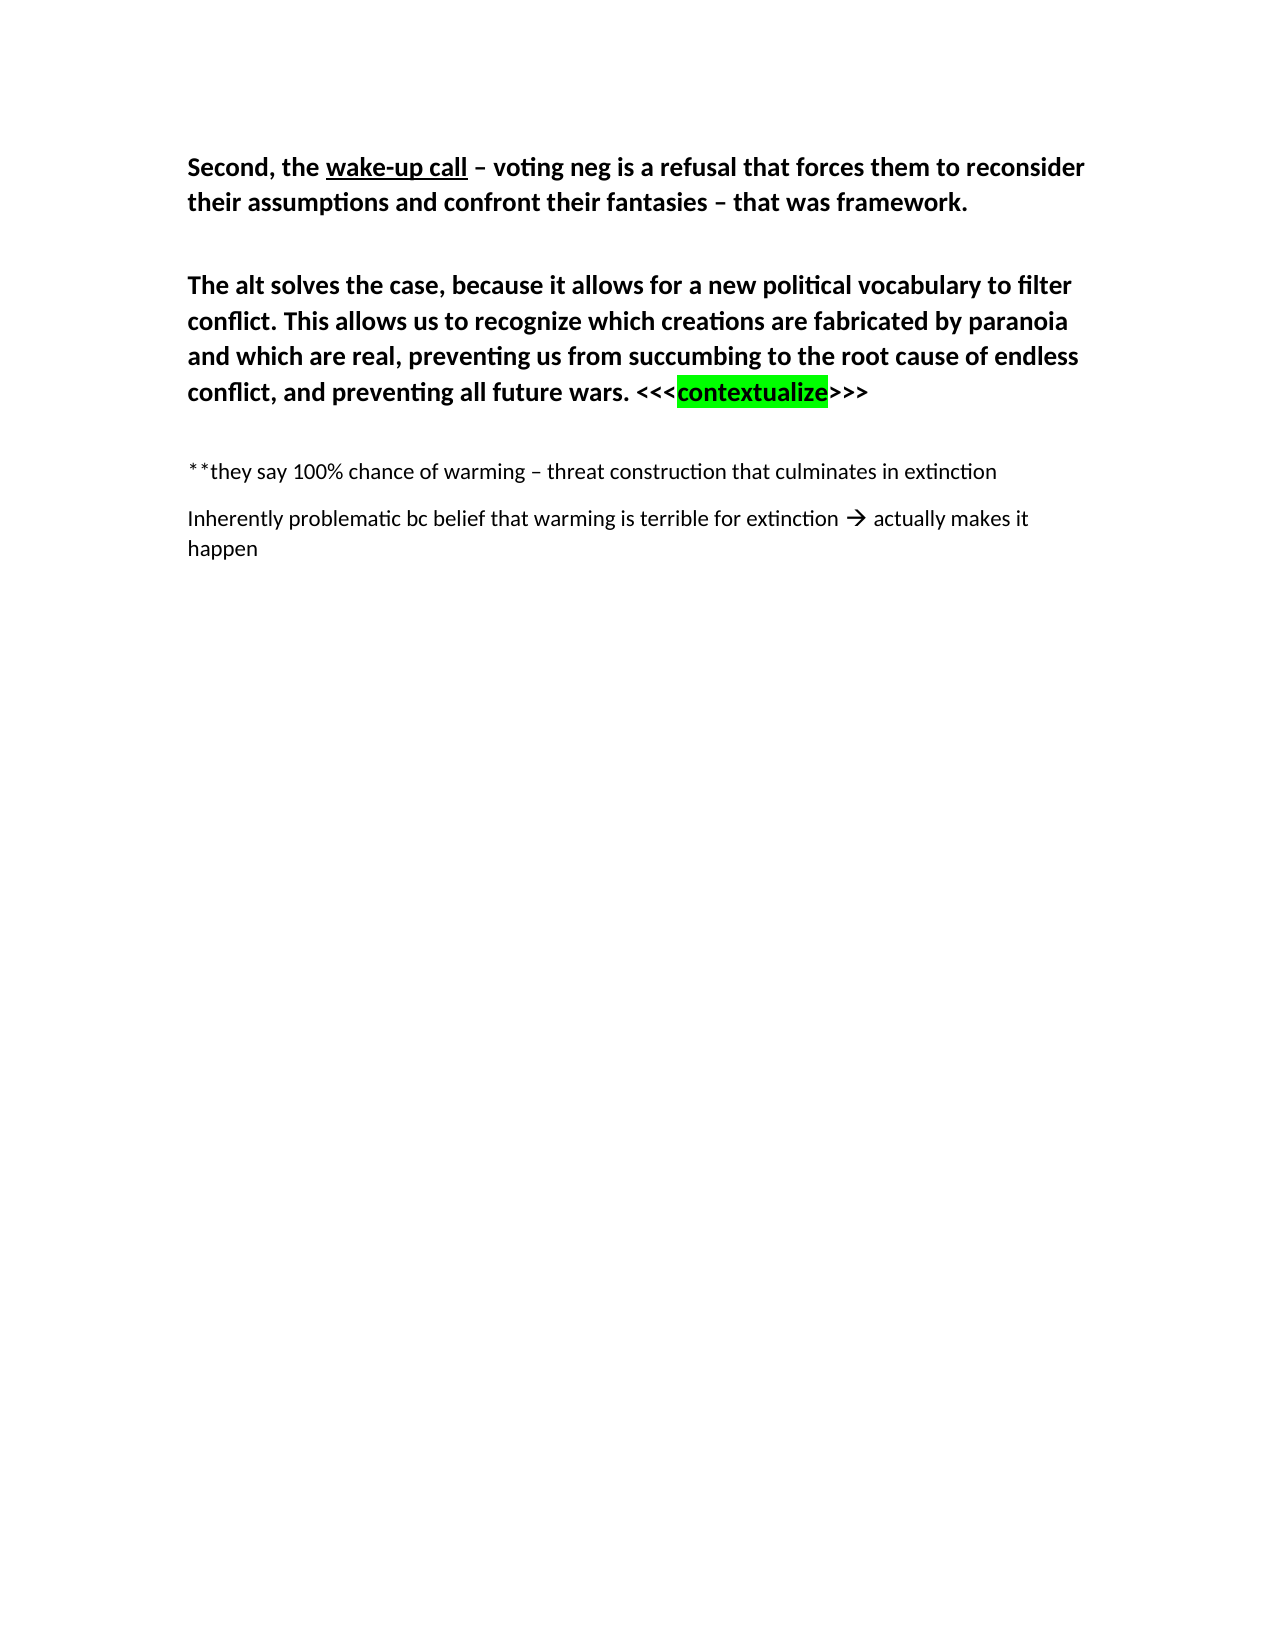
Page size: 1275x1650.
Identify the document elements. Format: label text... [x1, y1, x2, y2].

text Inherently problematic bc belief that warming is terrible for extinction actually makes it happen [187, 504, 1087, 563]
subtitle The alt solves the case, because it allows for a new political vocabulary to filter conflict. This allows us to recognize which creations are fabricated by paranoia and which are real, preventing us from succumbing to the root cause of endless conflict, and preventing all future wars. <<<contextualize>>> [187, 268, 1087, 408]
subtitle Second, the wake-up call – voting neg is a refusal that forces them to reconsider their assumptions and confront their fantasies – that was framework. [187, 150, 1087, 219]
text **they say 100% chance of warming – threat construction that culminates in extinction [187, 457, 1087, 486]
